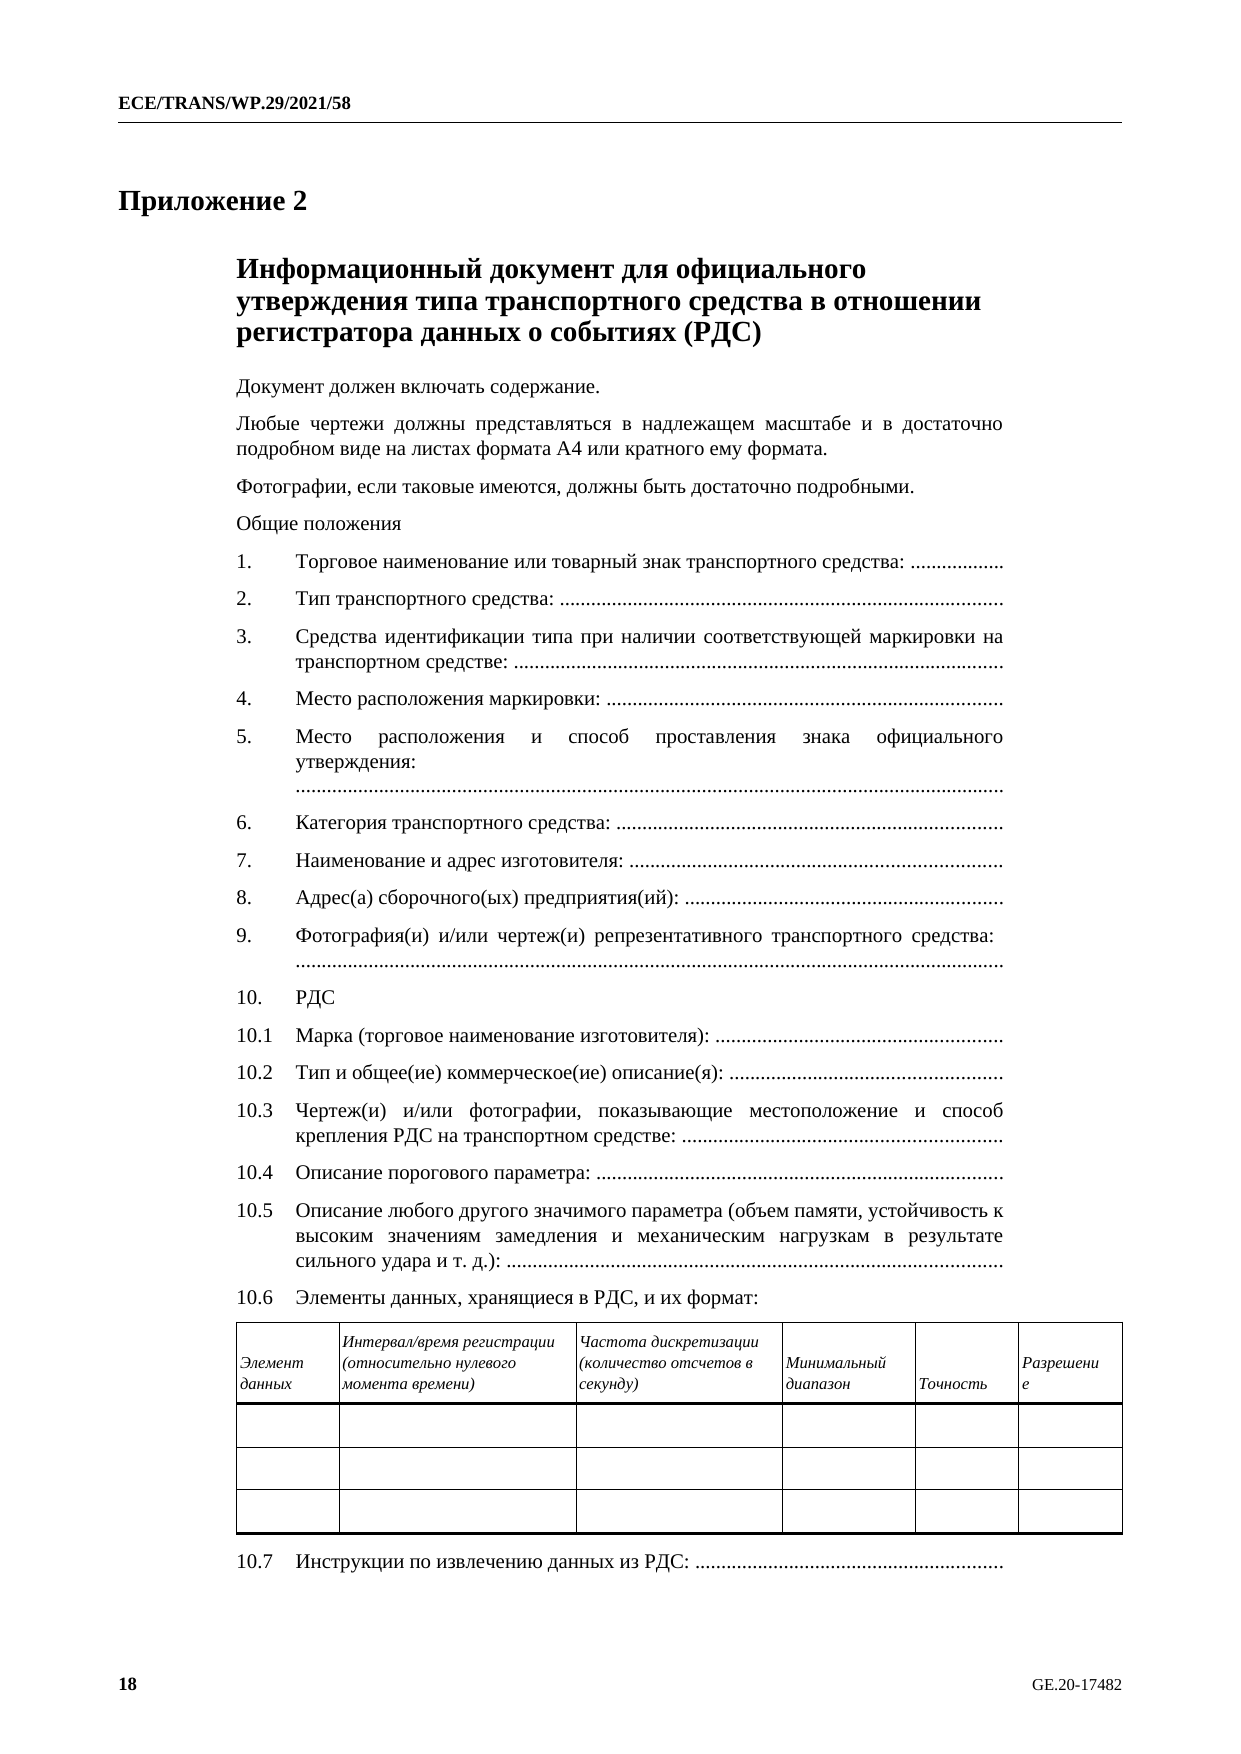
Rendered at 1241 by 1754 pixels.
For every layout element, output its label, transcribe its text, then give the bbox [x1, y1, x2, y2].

text 9. Фотография(и) и/или чертеж(и) репрезентативного транспортного средства: [236, 922, 1004, 972]
text 10.1 Марка (торговое наименование изготовителя): [236, 1022, 1004, 1047]
table_cell [1019, 1490, 1122, 1532]
text 10.5 Описание любого другого значимого параметра (объем памяти, устойчивость к высоким значениям замедления и механическим нагрузкам в результате сильного удара и т. д.): [236, 1197, 1004, 1272]
table_cell [237, 1490, 339, 1532]
text 10.3 Чертеж(и) и/или фотографии, показывающие местоположение и способ крепления РДС на транспортном средстве: [236, 1097, 1004, 1147]
table_header Минимальный диапазон [783, 1323, 915, 1402]
text 5. Место расположения и способ проставления знака официального утверждения: [236, 723, 1004, 773]
table_cell [340, 1405, 576, 1447]
text 3. Средства идентификации типа при наличии соответствующей маркировки на транспортном средстве: [236, 623, 1004, 673]
text Документ должен включать содержание. [236, 373, 1004, 398]
text 8. Адрес(а) сборочного(ых) предприятия(ий): [236, 884, 1004, 909]
table_cell [340, 1490, 576, 1532]
text 10.4 Описание порогового параметра: [236, 1159, 1004, 1184]
text 2. Тип транспортного средства: [236, 585, 1004, 610]
table_cell [237, 1448, 339, 1489]
text Любые чертежи должны представляться в надлежащем масштабе и в достаточно подробном виде на листах формата А4 или кратного ему формата. [236, 410, 1004, 460]
table_cell [1019, 1405, 1122, 1447]
table_cell [783, 1448, 915, 1489]
table_cell [1019, 1448, 1122, 1489]
table_header Интервал/время регистрации (относительно нулевого момента времени) [340, 1323, 576, 1402]
table_cell [577, 1405, 782, 1447]
table_cell [783, 1490, 915, 1532]
table_header Частота дискретизации (количество отсчетов в секунду) [577, 1323, 782, 1402]
table_header Разрешение [1019, 1323, 1122, 1402]
table_cell [916, 1405, 1018, 1447]
text 7. Наименование и адрес изготовителя: [236, 847, 1004, 872]
text 6. Категория транспортного средства: [236, 809, 1004, 834]
text 10.2 Тип и общее(ие) коммерческое(ие) описание(я): [236, 1059, 1004, 1084]
text Фотографии, если таковые имеются, должны быть достаточно подробными. [236, 473, 1004, 498]
table_cell [340, 1448, 576, 1489]
text Общие положения [118, 510, 1004, 535]
table_header Элемент данных [237, 1323, 339, 1402]
table_cell [237, 1405, 339, 1447]
table_cell [916, 1448, 1018, 1489]
table_header Точность [916, 1323, 1018, 1402]
text 10. РДС [236, 984, 1004, 1009]
table_cell [783, 1405, 915, 1447]
text Приложение 2 [118, 185, 1004, 216]
table_cell [577, 1448, 782, 1489]
text 10.6 Элементы данных, хранящиеся в РДС, и их формат: [236, 1284, 1004, 1309]
text 4. Место расположения маркировки: [236, 685, 1004, 710]
text Информационный документ для официального утверждения типа транспортного средства в отношении регистратора данных о событиях (РДС) [118, 254, 1004, 348]
text 1. Торговое наименование или товарный знак транспортного средства: [236, 548, 1004, 573]
table_cell [577, 1490, 782, 1532]
text 10.7 Инструкции по извлечению данных из РДС: [236, 1548, 1004, 1573]
table_cell [916, 1490, 1018, 1532]
